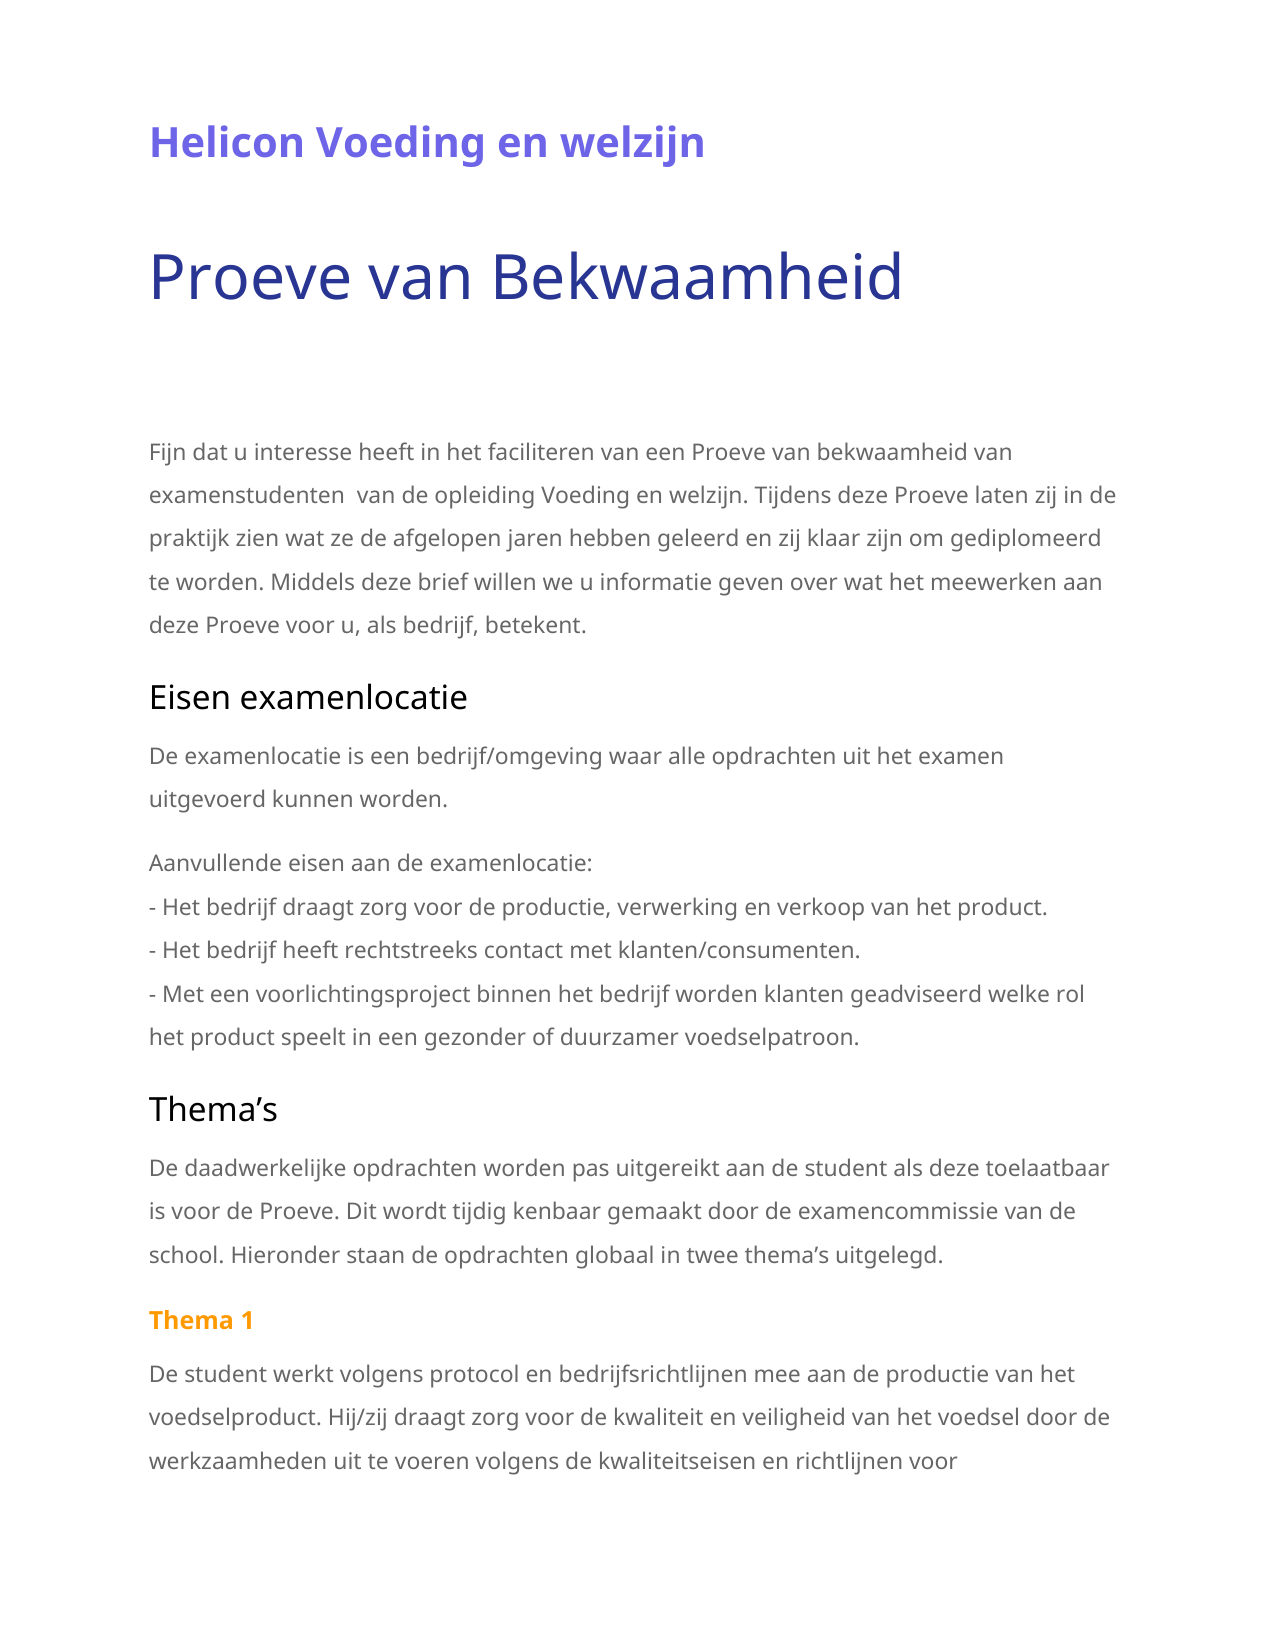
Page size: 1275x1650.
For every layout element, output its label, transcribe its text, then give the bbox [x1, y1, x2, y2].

subtitle Thema’s [148, 1085, 1125, 1131]
subtitle Eisen examenlocatie [148, 673, 1125, 719]
title Proeve van Bekwaamheid [148, 233, 1125, 414]
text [148, 1358, 1125, 1476]
text Helicon Voeding en welzijn [148, 112, 1125, 169]
text De examenlocatie is een bedrijf/omgeving waar alle opdrachten uit het examen uitgevoerd kunnen worden. [148, 740, 1125, 814]
subtitle Thema 1 [148, 1303, 1125, 1337]
text Aanvullende eisen aan de examenlocatie: - Het bedrijf draagt zorg voor de productie, verwerking en verkoop van het product. - Het bedrijf heeft rechtstreeks contact met klanten/consumenten. - Met een voorlichtingsproject binnen het bedrijf worden klanten geadviseerd welke rol het product speelt in een gezonder of duurzamer voedselpatroon. [148, 847, 1125, 1052]
text De daadwerkelijke opdrachten worden pas uitgereikt aan de student als deze toelaatbaar is voor de Proeve. Dit wordt tijdig kenbaar gemaakt door de examencommissie van de school. Hieronder staan de opdrachten globaal in twee thema’s uitgelegd. [148, 1152, 1125, 1270]
text Fijn dat u interesse heeft in het faciliteren van een Proeve van bekwaamheid van examenstudenten van de opleiding Voeding en welzijn. Tijdens deze Proeve laten zij in de praktijk zien wat ze de afgelopen jaren hebben geleerd en zij klaar zijn om gediplomeerd te worden. Middels deze brief willen we u informatie geven over wat het meewerken aan deze Proeve voor u, als bedrijf, betekent. [148, 435, 1125, 640]
